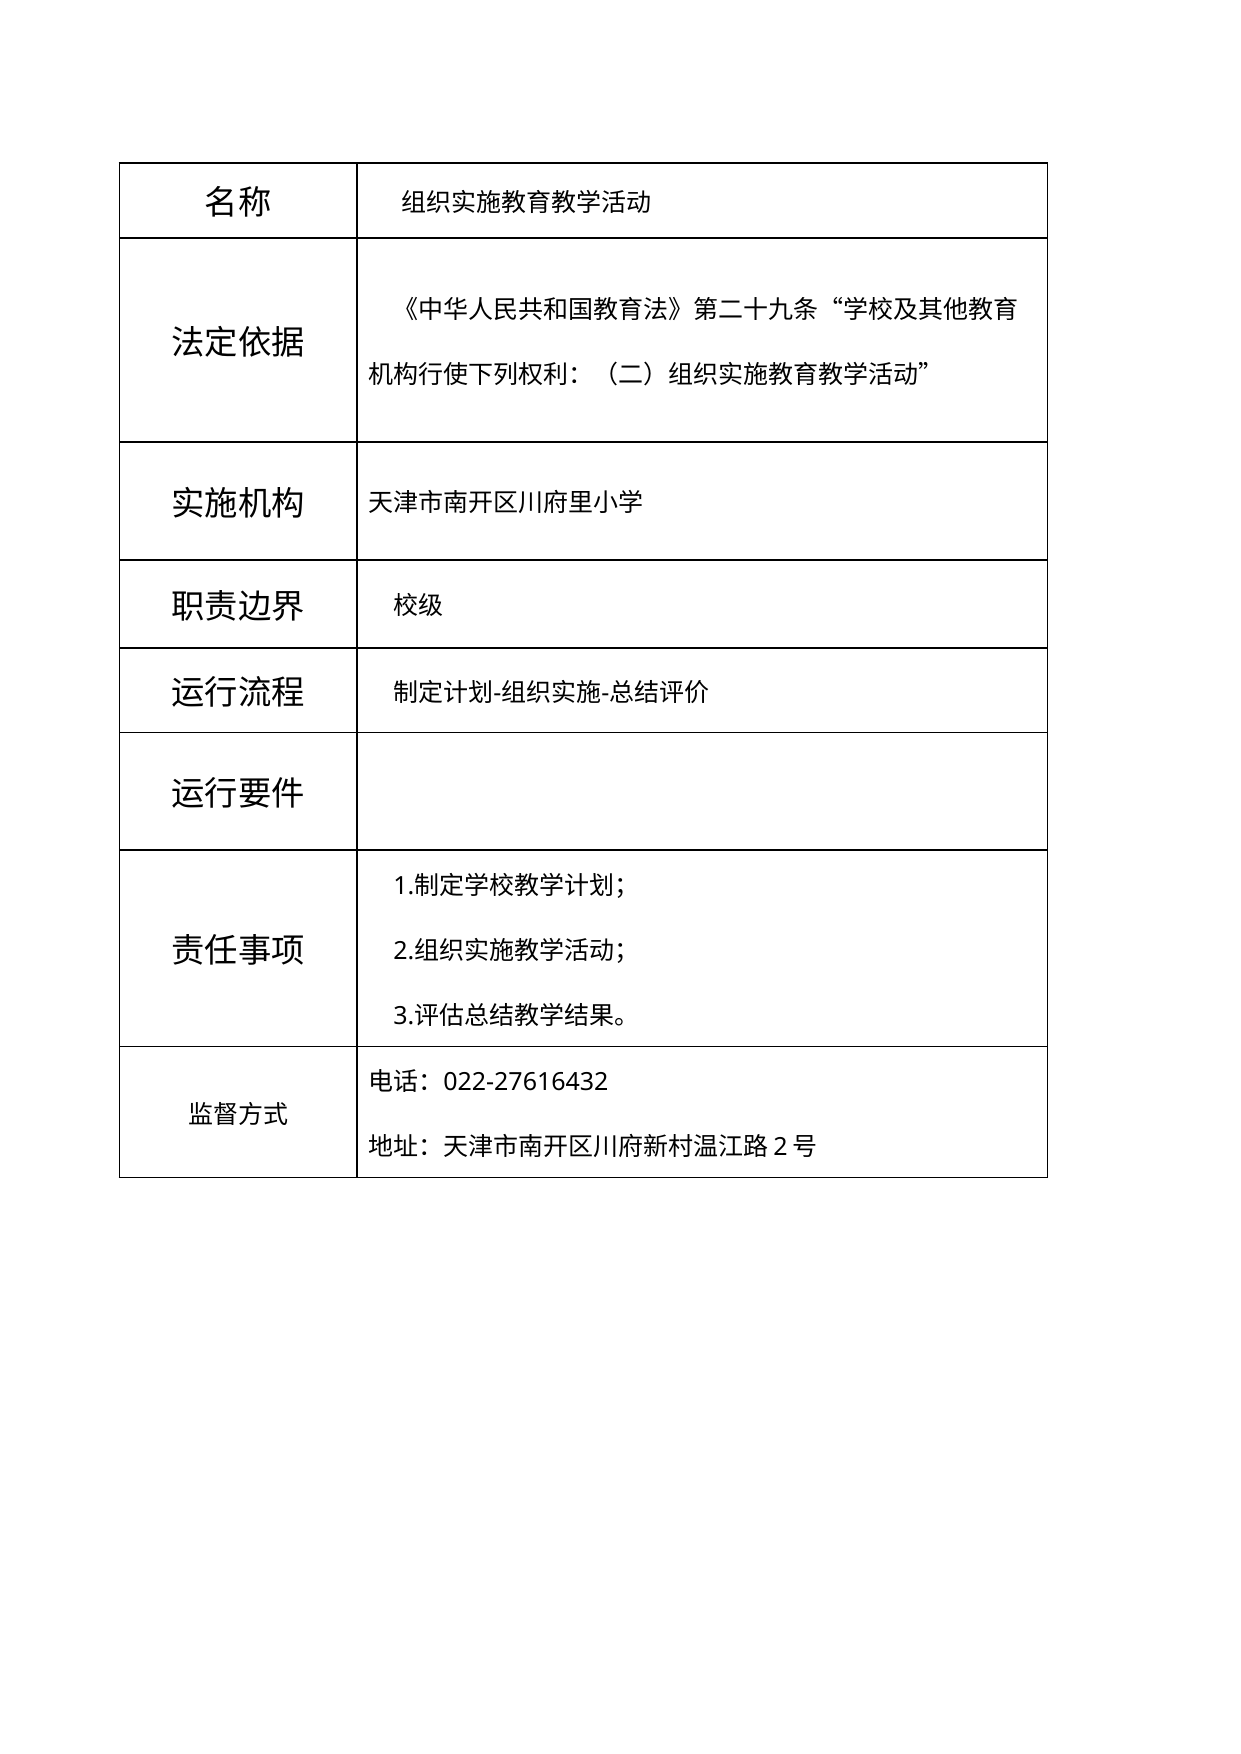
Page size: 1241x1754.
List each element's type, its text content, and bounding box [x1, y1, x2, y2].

table_cell 《中华人民共和国教育法》第二十九条“学校及其他教育机构行使下列权利：（二）组织实施教育教学活动” [358, 239, 1047, 441]
table_cell 天津市南开区川府里小学 [358, 443, 1047, 559]
table_cell 法定依据 [120, 239, 356, 441]
table_cell 监督方式 [120, 1047, 356, 1177]
table_cell 责任事项 [120, 851, 356, 1046]
table_cell 实施机构 [120, 443, 356, 559]
table_cell 校级 [358, 561, 1047, 647]
table_cell 1.制定学校教学计划； 2.组织实施教学活动； 3.评估总结教学结果。 [358, 851, 1047, 1046]
table_cell 组织实施教育教学活动 [358, 164, 1047, 237]
table_cell 职责边界 [120, 561, 356, 647]
table_cell 运行要件 [120, 733, 356, 849]
table_cell 运行流程 [120, 649, 356, 732]
table_cell 名称 [120, 164, 356, 237]
table_cell 制定计划-组织实施-总结评价 [358, 649, 1047, 732]
table_cell 电话：022-27616432 地址：天津市南开区川府新村温江路2号 [358, 1047, 1047, 1177]
table_cell [358, 733, 1047, 849]
